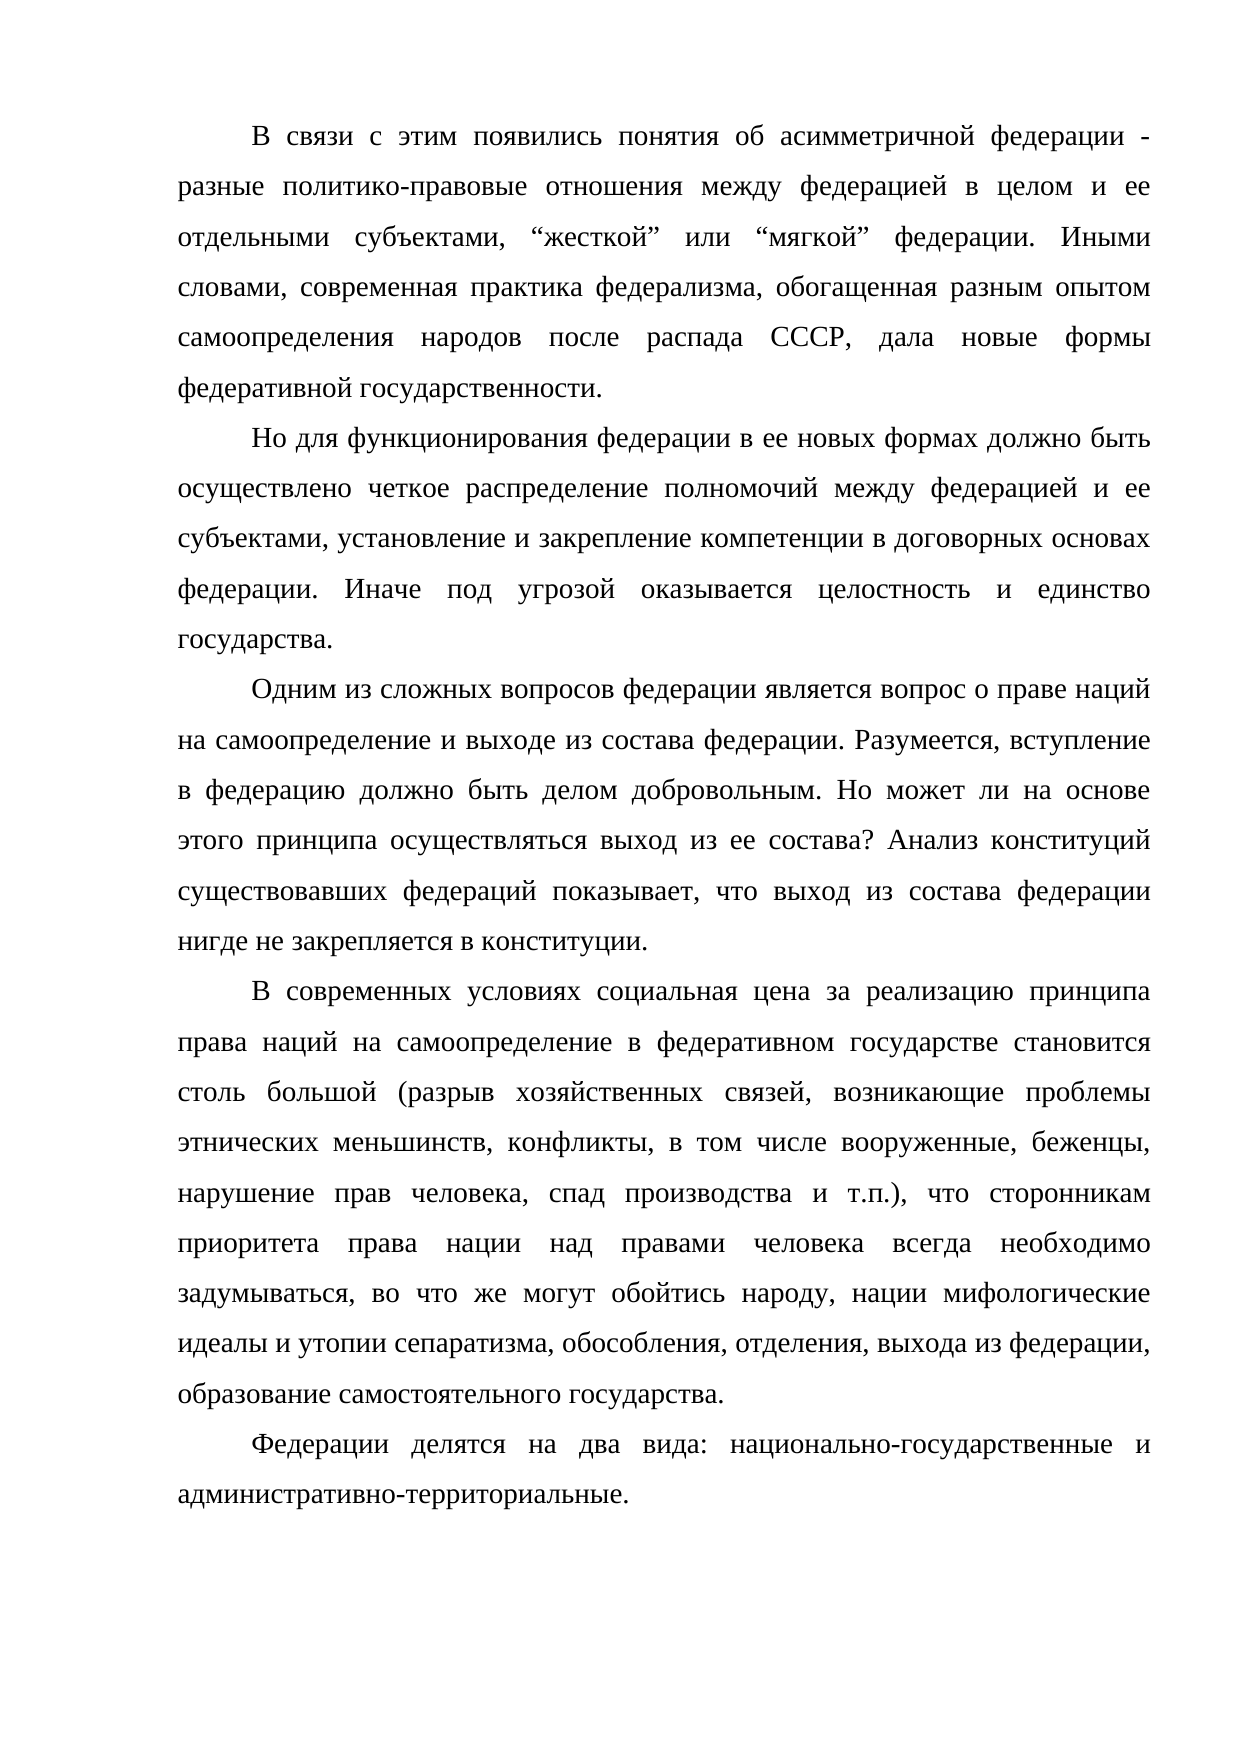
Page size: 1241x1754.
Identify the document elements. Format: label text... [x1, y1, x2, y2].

text Федерации делятся на два вида: национально-государственные и административно-территориальные. [177, 1426, 1152, 1510]
text Но для функционирования федерации в ее новых формах должно быть осуществлено четкое распределение полномочий между федерацией и ее субъектами, установление и закрепление компетенции в договорных основах федерации. Иначе под угрозой оказывается целостность и единство государства. [177, 420, 1152, 655]
text В связи с этим появились понятия об асимметричной федерации - разные политико-правовые отношения между федерацией в целом и ее отдельными субъектами, “жесткой” или “мягкой” федерации. Иными словами, современная практика федерализма, обогащенная разным опытом самоопределения народов после распада СССР, дала новые формы федеративной государственности. [177, 118, 1152, 403]
text В современных условиях социальная цена за реализацию принципа права наций на самоопределение в федеративном государстве становится столь большой (разрыв хозяйственных связей, возникающие проблемы этнических меньшинств, конфликты, в том числе вооруженные, беженцы, нарушение прав человека, спад производства и т.п.), что сторонникам приоритета права нации над правами человека всегда необходимо задумываться, во что же могут обойтись народу, нации мифологические идеалы и утопии сепаратизма, обособления, отделения, выхода из федерации, образование самостоятельного государства. [177, 973, 1152, 1409]
text Одним из сложных вопросов федерации является вопрос о праве наций на самоопределение и выходе из состава федерации. Разумеется, вступление в федерацию должно быть делом добровольным. Но может ли на основе этого принципа осуществляться выход из ее состава? Анализ конституций существовавших федераций показывает, что выход из состава федерации нигде не закрепляется в конституции. [177, 672, 1152, 957]
